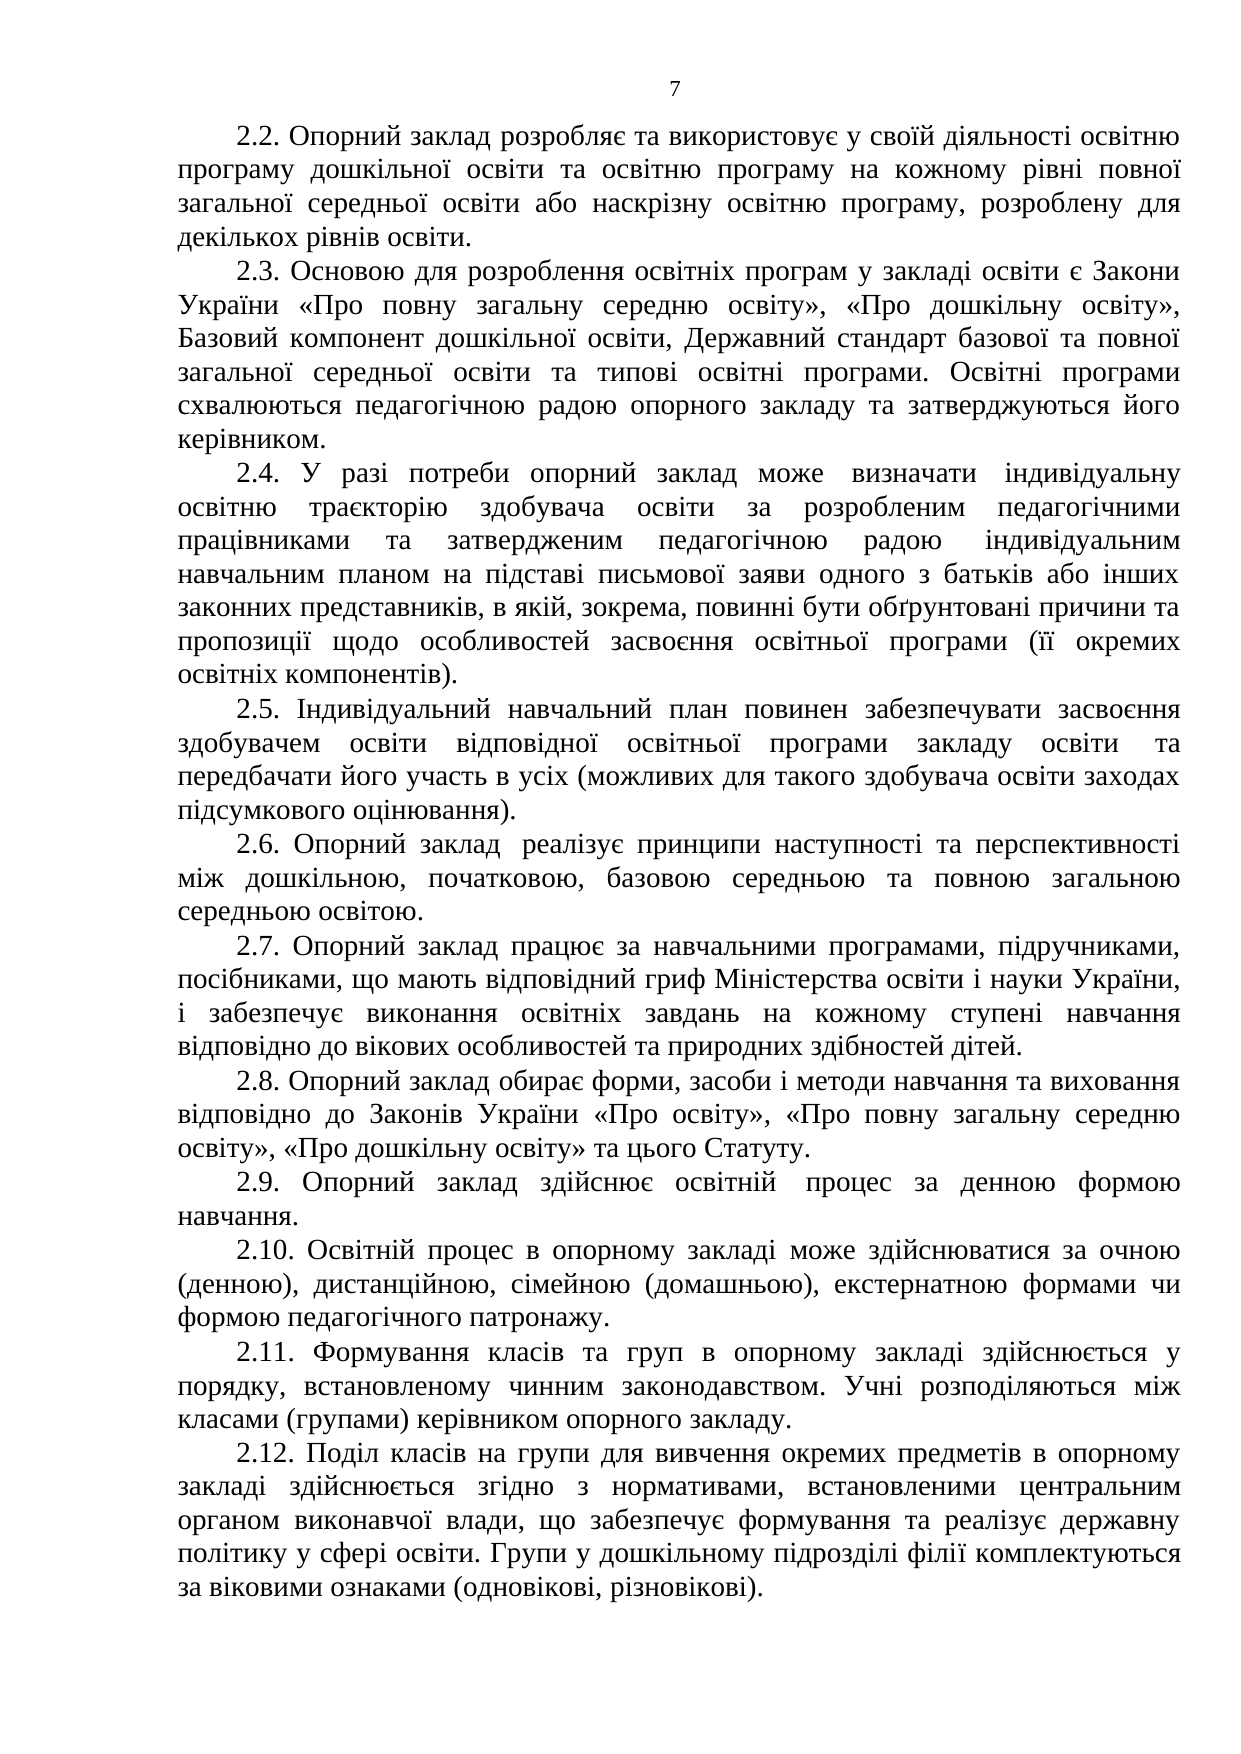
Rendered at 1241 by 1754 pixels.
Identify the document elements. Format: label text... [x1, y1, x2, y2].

text 2.6. Опорний заклад реалізує принципи наступності та перспективності між дошкільною, початковою, базовою середньою та повною загальною середньою освітою. [177, 826, 1181, 927]
text 2.2. Опорний заклад розробляє та використовує у своїй діяльності освітню програму дошкільної освіти та освітню програму на кожному рівні повної загальної середньої освіти або наскрізну освітню програму, розроблену для декількох рівнів освіти. [177, 118, 1181, 252]
text 2.11. Формування класів та груп в опорному закладі здійснюється у порядку, встановленому чинним законодавством. Учні розподіляються між класами (групами) керівником опорного закладу. [177, 1334, 1181, 1435]
text 2.9. Опорний заклад здійснює освітній процес за денною формою навчання. [177, 1164, 1181, 1232]
text 2.12. Поділ класів на групи для вивчення окремих предметів в опорному закладі здійснюється згідно з нормативами, встановленими центральним органом виконавчої влади, що забезпечує формування та реалізує державну політику у сфері освіти. Групи у дошкільному підрозділі філії комплектуються за віковими ознаками (одновікові, різновікові). [177, 1435, 1181, 1602]
text 2.10. Освітній процес в опорному закладі може здійснюватися за очною (денною), дистанційною, сімейною (домашньою), екстернатною формами чи формою педагогічного патронажу. [177, 1232, 1181, 1333]
text 2.5. Індивідуальний навчальний план повинен забезпечувати засвоєння здобувачем освіти відповідної освітньої програми закладу освіти та передбачати його участь в усіх (можливих для такого здобувача освіти заходах підсумкового оцінювання). [177, 691, 1181, 825]
text 2.8. Опорний заклад обирає форми, засоби і методи навчання та виховання відповідно до Законів України «Про освіту», «Про повну загальну середню освіту», «Про дошкільну освіту» та цього Статуту. [177, 1063, 1181, 1163]
text 2.3. Основою для розроблення освітніх програм у закладі освіти є Закони України «Про повну загальну середню освіту», «Про дошкільну освіту», Базовий компонент дошкільної освіти, Державний стандарт базової та повної загальної середньої освіти та типові освітні програми. Освітні програми схвалюються педагогічною радою опорного закладу та затверджуються його керівником. [177, 253, 1181, 454]
text 2.7. Опорний заклад працює за навчальними програмами, підручниками, посібниками, що мають відповідний гриф Міністерства освіти і науки України, і забезпечує виконання освітніх завдань на кожному ступені навчання відповідно до вікових особливостей та природних здібностей дітей. [177, 928, 1181, 1062]
text 2.4. У разі потреби опорний заклад може визначати індивідуальну освітню траєкторію здобувача освіти за розробленим педагогічними працівниками та затвердженим педагогічною радою індивідуальним навчальним планом на підставі письмової заяви одного з батьків або інших законних представників, в якій, зокрема, повинні бути обґрунтовані причини та пропозиції щодо особливостей засвоєння освітньої програми (її окремих освітніх компонентів). [177, 455, 1181, 690]
